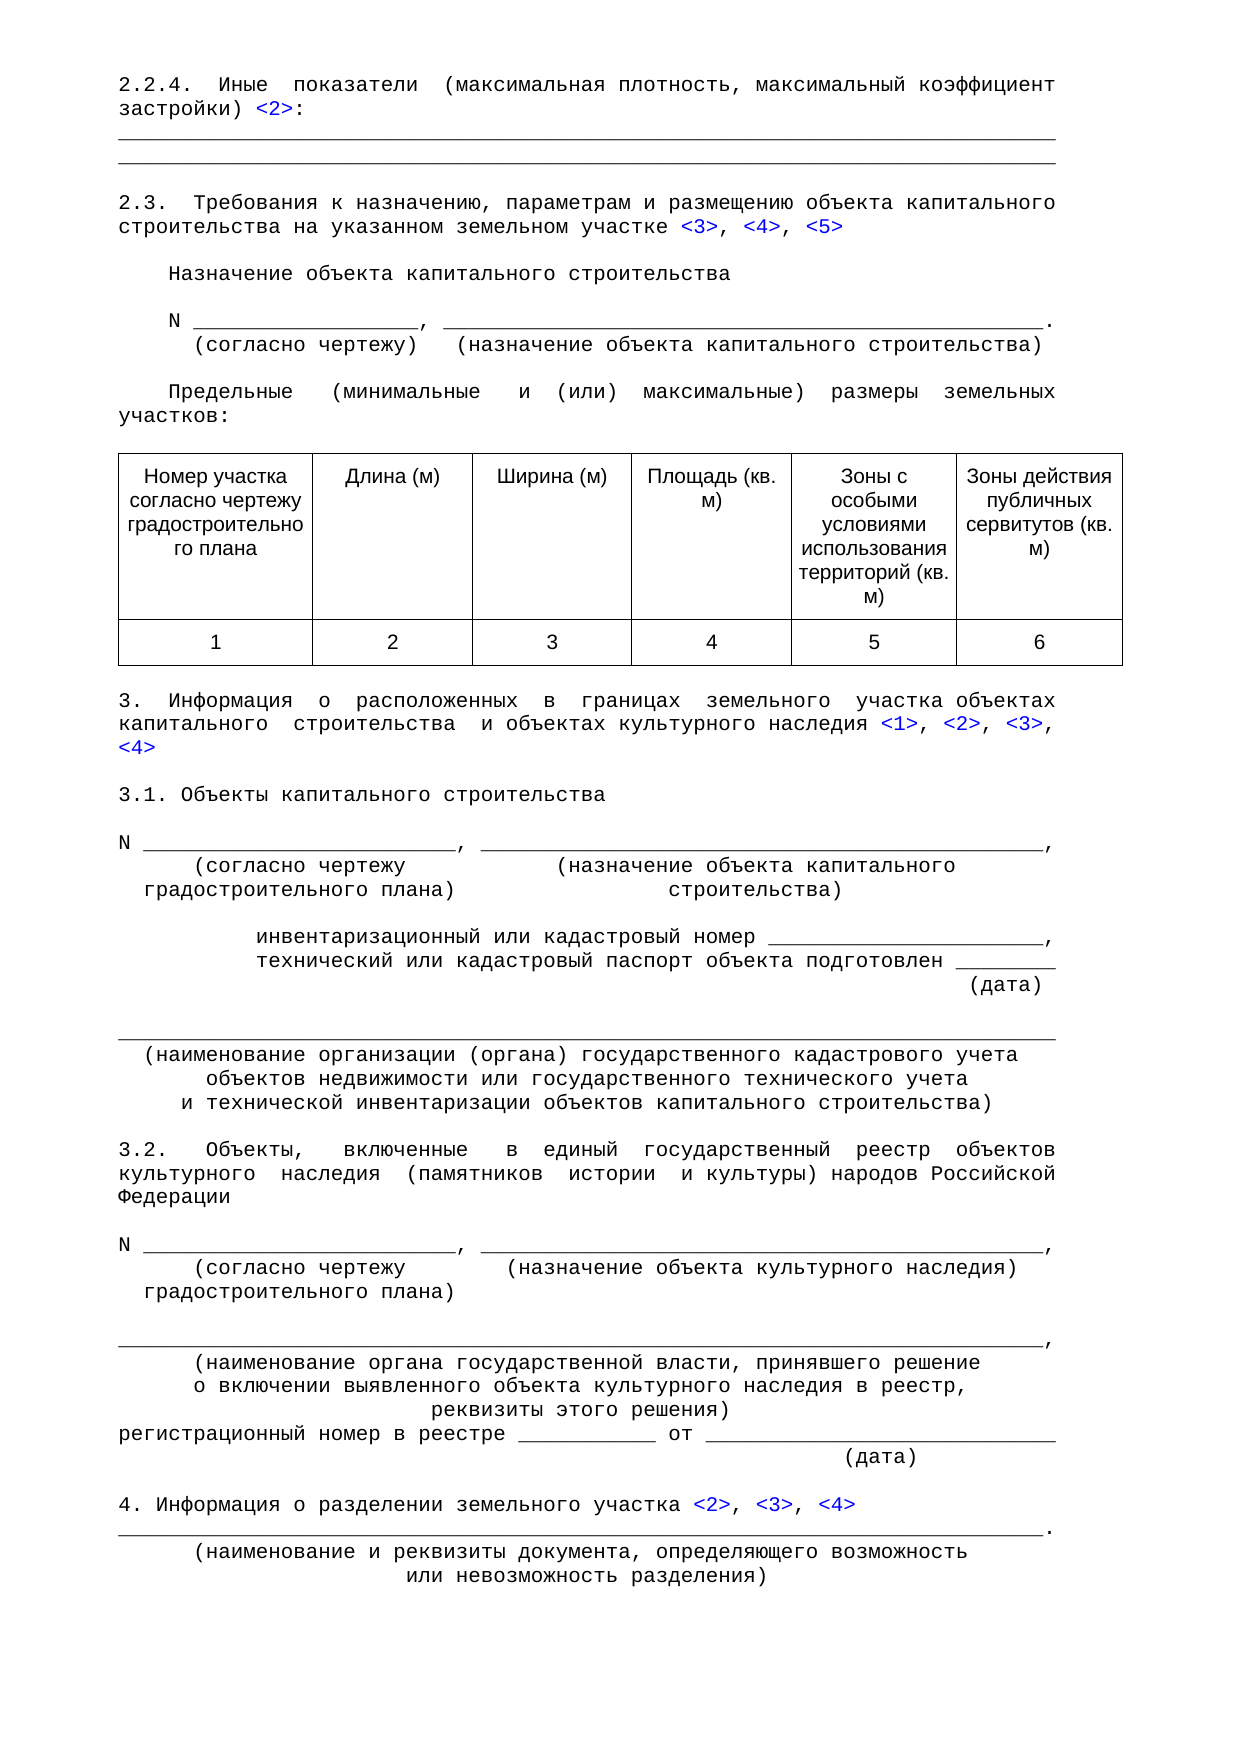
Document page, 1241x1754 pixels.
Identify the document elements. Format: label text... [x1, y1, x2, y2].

text 2.2.4. Иные показатели (максимальная плотность, максимальный коэффициент [118, 74, 1181, 97]
text застройки) <2>: [118, 97, 1181, 121]
table_header Длина (м) [313, 454, 472, 618]
text 4. Информация о разделении земельного участка <2>, <3>, <4> [118, 1494, 1181, 1517]
text культурного наследия (памятников истории и культуры) народов Российской [118, 1163, 1181, 1186]
text инвентаризационный или кадастровый номер ______________________, [118, 926, 1181, 950]
table_header Ширина (м) [473, 454, 631, 618]
table_cell 2 [313, 620, 472, 665]
text Федерации [118, 1186, 1181, 1210]
text технический или кадастровый паспорт объекта подготовлен ________ [118, 950, 1181, 973]
text ___________________________________________________________________________ [118, 145, 1181, 168]
text N _________________________, _____________________________________________, [118, 1234, 1181, 1257]
table_cell 1 [119, 620, 312, 665]
text о включении выявленного объекта культурного наследия в реестр, [118, 1376, 1181, 1399]
text реквизиты этого решения) [118, 1399, 1181, 1423]
table_cell 3 [473, 620, 631, 665]
text участков: [118, 405, 1181, 428]
text 3. Информация о расположенных в границах земельного участка объектах [118, 690, 1181, 713]
text капитального строительства и объектах культурного наследия <1>, <2>, <3>, [118, 713, 1181, 737]
text (согласно чертежу (назначение объекта капитального [118, 855, 1181, 879]
text Предельные (минимальные и (или) максимальные) размеры земельных [118, 381, 1181, 405]
text N __________________, ________________________________________________. [118, 310, 1181, 334]
text или невозможность разделения) [118, 1565, 1181, 1588]
text (наименование органа государственной власти, принявшего решение [118, 1352, 1181, 1376]
text объектов недвижимости или государственного технического учета [118, 1068, 1181, 1092]
text (согласно чертежу) (назначение объекта капитального строительства) [118, 334, 1181, 358]
table_cell 4 [632, 620, 791, 665]
text (наименование и реквизиты документа, определяющего возможность [118, 1541, 1181, 1565]
text (согласно чертежу (назначение объекта культурного наследия) [118, 1257, 1181, 1281]
table_cell 5 [792, 620, 956, 665]
text (дата) [118, 973, 1181, 997]
text строительства на указанном земельном участке <3>, <4>, <5> [118, 216, 1181, 239]
text N _________________________, _____________________________________________, [118, 832, 1181, 855]
table_cell 6 [957, 620, 1122, 665]
text (дата) [118, 1446, 1181, 1470]
table_header Зоны с особыми условиями использования территорий (кв. м) [792, 454, 956, 618]
table_header Зоны действия публичных сервитутов (кв. м) [957, 454, 1122, 618]
table_header Площадь (кв. м) [632, 454, 791, 618]
text 3.2. Объекты, включенные в единый государственный реестр объектов [118, 1139, 1181, 1163]
text градостроительного плана) строительства) [118, 879, 1181, 903]
text ___________________________________________________________________________ [118, 1021, 1181, 1044]
text Назначение объекта капитального строительства [118, 263, 1181, 287]
text градостроительного плана) [118, 1281, 1181, 1304]
text 2.3. Требования к назначению, параметрам и размещению объекта капитального [118, 192, 1181, 216]
text ___________________________________________________________________________ [118, 121, 1181, 145]
text регистрационный номер в реестре ___________ от ____________________________ [118, 1423, 1181, 1446]
text __________________________________________________________________________. [118, 1517, 1181, 1541]
text __________________________________________________________________________, [118, 1328, 1181, 1352]
table_header Номер участка согласно чертежу градостроительного плана [119, 454, 312, 618]
text (наименование организации (органа) государственного кадастрового учета [118, 1044, 1181, 1068]
text и технической инвентаризации объектов капитального строительства) [118, 1092, 1181, 1115]
text 3.1. Объекты капитального строительства [118, 784, 1181, 808]
text <4> [118, 737, 1181, 761]
